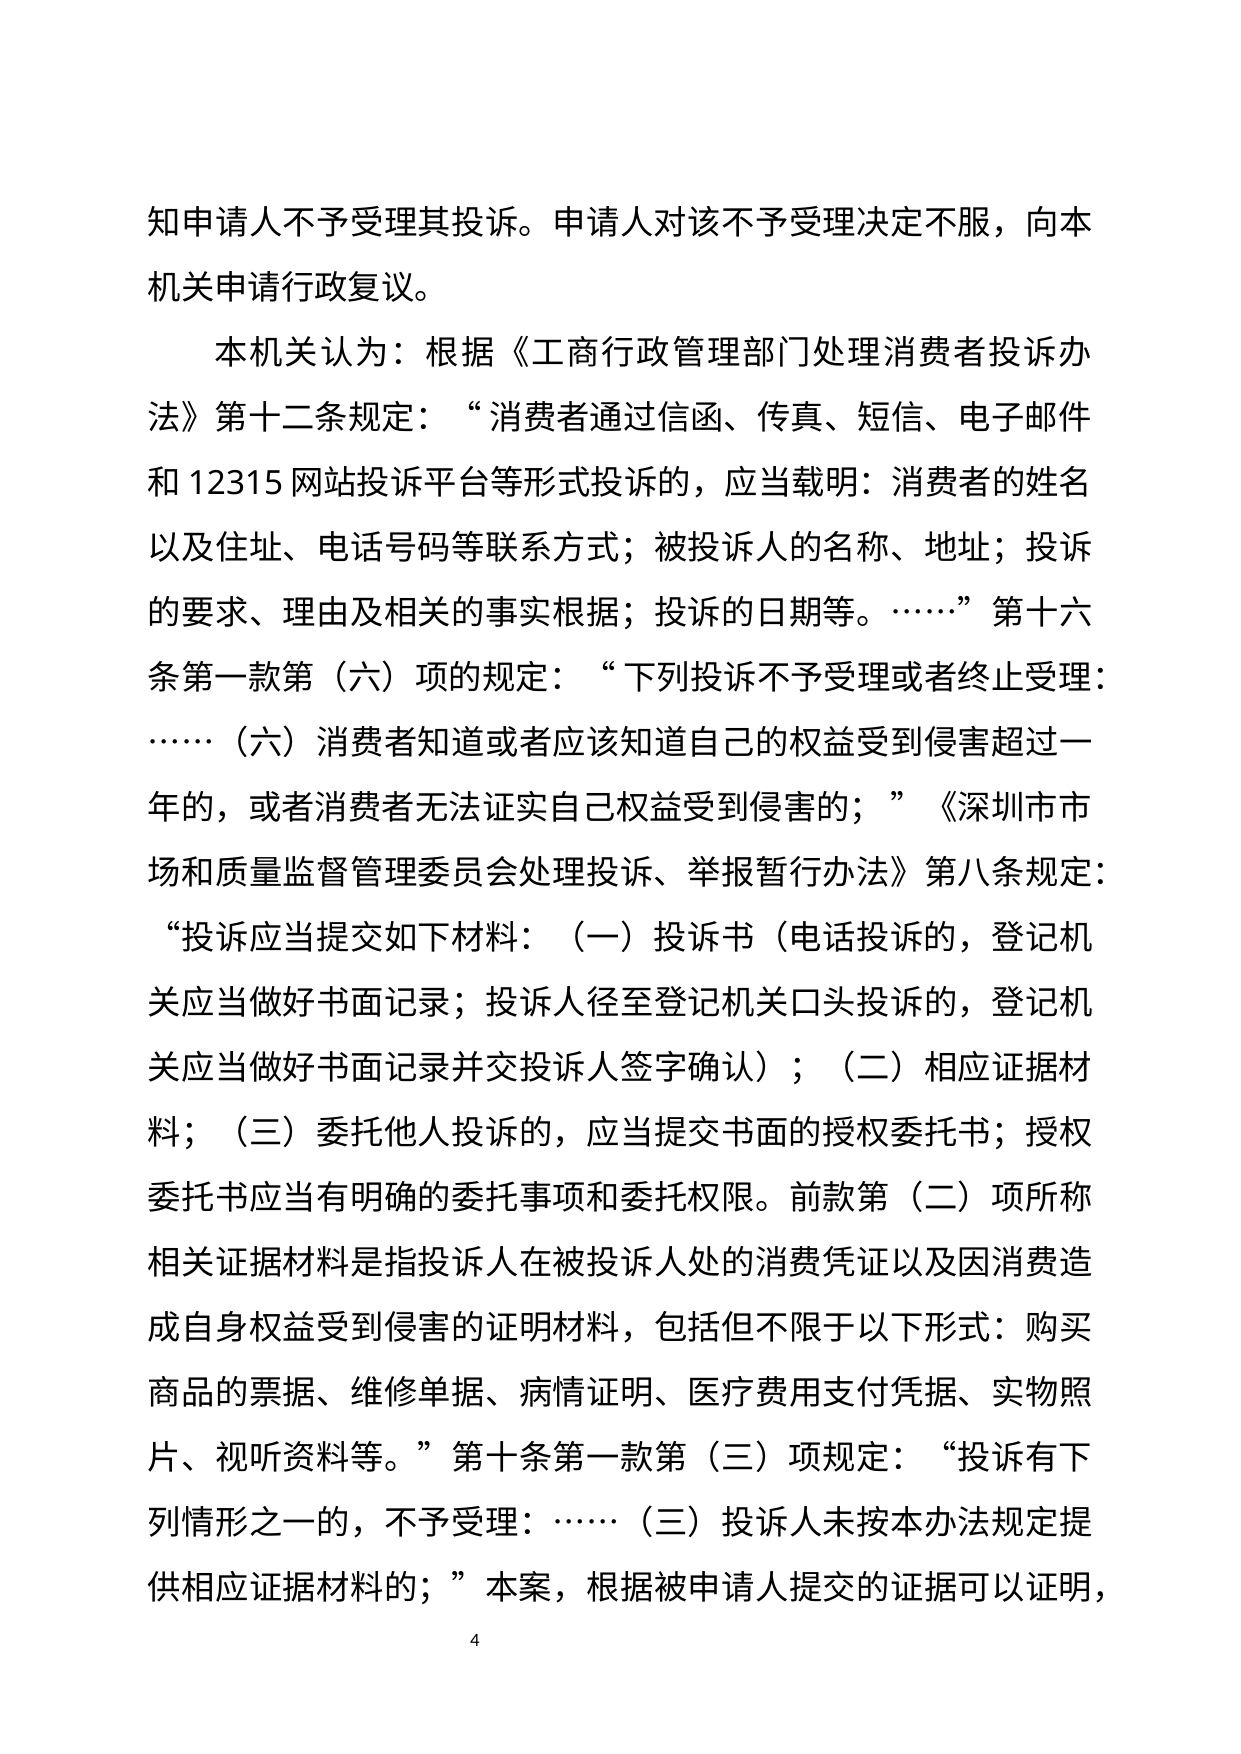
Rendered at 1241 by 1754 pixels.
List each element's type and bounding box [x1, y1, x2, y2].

text [148, 317, 1093, 1617]
text [148, 187, 1093, 317]
